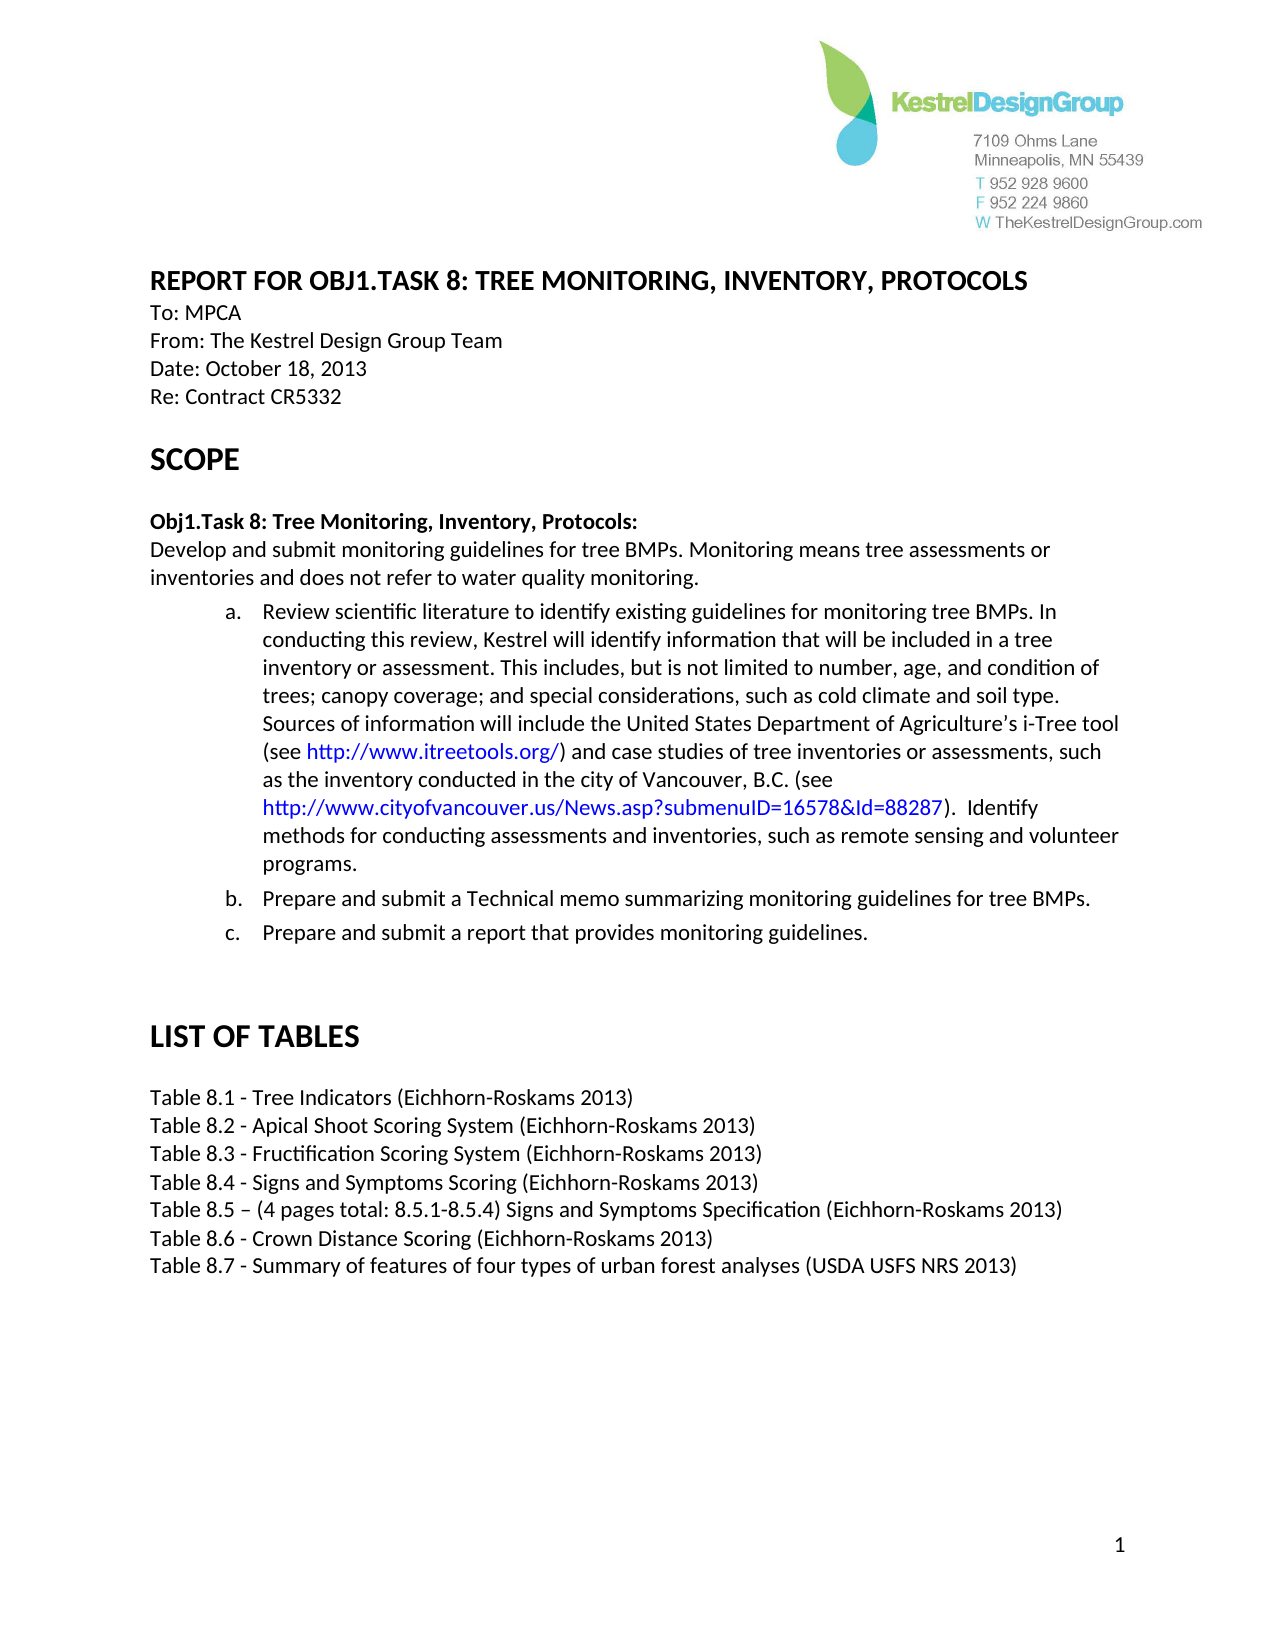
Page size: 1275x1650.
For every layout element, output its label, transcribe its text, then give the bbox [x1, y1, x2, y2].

text To: MPCA [150, 298, 1125, 326]
text REPORT FOR OBJ1.TASK 8: TREE MONITORING, INVENTORY, PROTOCOLS [150, 262, 1125, 298]
list Prepare and submit a Technical memo summarizing monitoring guidelines for tree BMPs. [225, 884, 1125, 912]
text Obj1.Task 8: Tree Monitoring, Inventory, Protocols: [150, 507, 1125, 535]
text Table 8.6 - Crown Distance Scoring (Eichhorn-Roskams 2013) [150, 1224, 1125, 1252]
list Prepare and submit a report that provides monitoring guidelines. [225, 918, 1125, 946]
text Date: October 18, 2013 [150, 354, 1125, 382]
text From: The Kestrel Design Group Team [150, 326, 1125, 354]
text Table 8.7 - Summary of features of four types of urban forest analyses (USDA USFS NRS 2013) [150, 1252, 1125, 1280]
text Table 8.3 - Fructification Scoring System (Eichhorn-Roskams 2013) [150, 1139, 1125, 1168]
text Table 8.5 – (4 pages total: 8.5.1-8.5.4) Signs and Symptoms Specification (Eichhorn-Roskams 2013) [150, 1196, 1125, 1224]
text Table 8.4 - Signs and Symptoms Scoring (Eichhorn-Roskams 2013) [150, 1168, 1125, 1196]
picture [812, 34, 1210, 237]
text Table 8.2 - Apical Shoot Scoring System (Eichhorn-Roskams 2013) [150, 1112, 1125, 1139]
text Table 8.1 - Tree Indicators (Eichhorn-Roskams 2013) [150, 1083, 1125, 1112]
text SCOPE [150, 438, 1125, 479]
text LIST OF TABLES [150, 1015, 1125, 1056]
text Re: Contract CR5332 [150, 382, 1125, 410]
list Review scientific literature to identify existing guidelines for monitoring tree BMPs. In conducting this review, Kestrel will identify information that will be included in a tree inventory or assessment. This includes, but is not limited to number, age, and condition of trees; canopy coverage; and special considerations, such as cold climate and soil type. Sources of information will include the United States Department of Agriculture’s i-Tree tool (see http://www.itreetools.org/) and case studies of tree inventories or assessments, such as the inventory conducted in the city of Vancouver, B.C. (see http://www.cityofvancouver.us/News.asp?submenuID=16578&Id=88287). Identify methods for conducting assessments and inventories, such as remote sensing and volunteer programs. [225, 597, 1125, 877]
text Develop and submit monitoring guidelines for tree BMPs. Monitoring means tree assessments or inventories and does not refer to water quality monitoring. [150, 535, 1125, 591]
